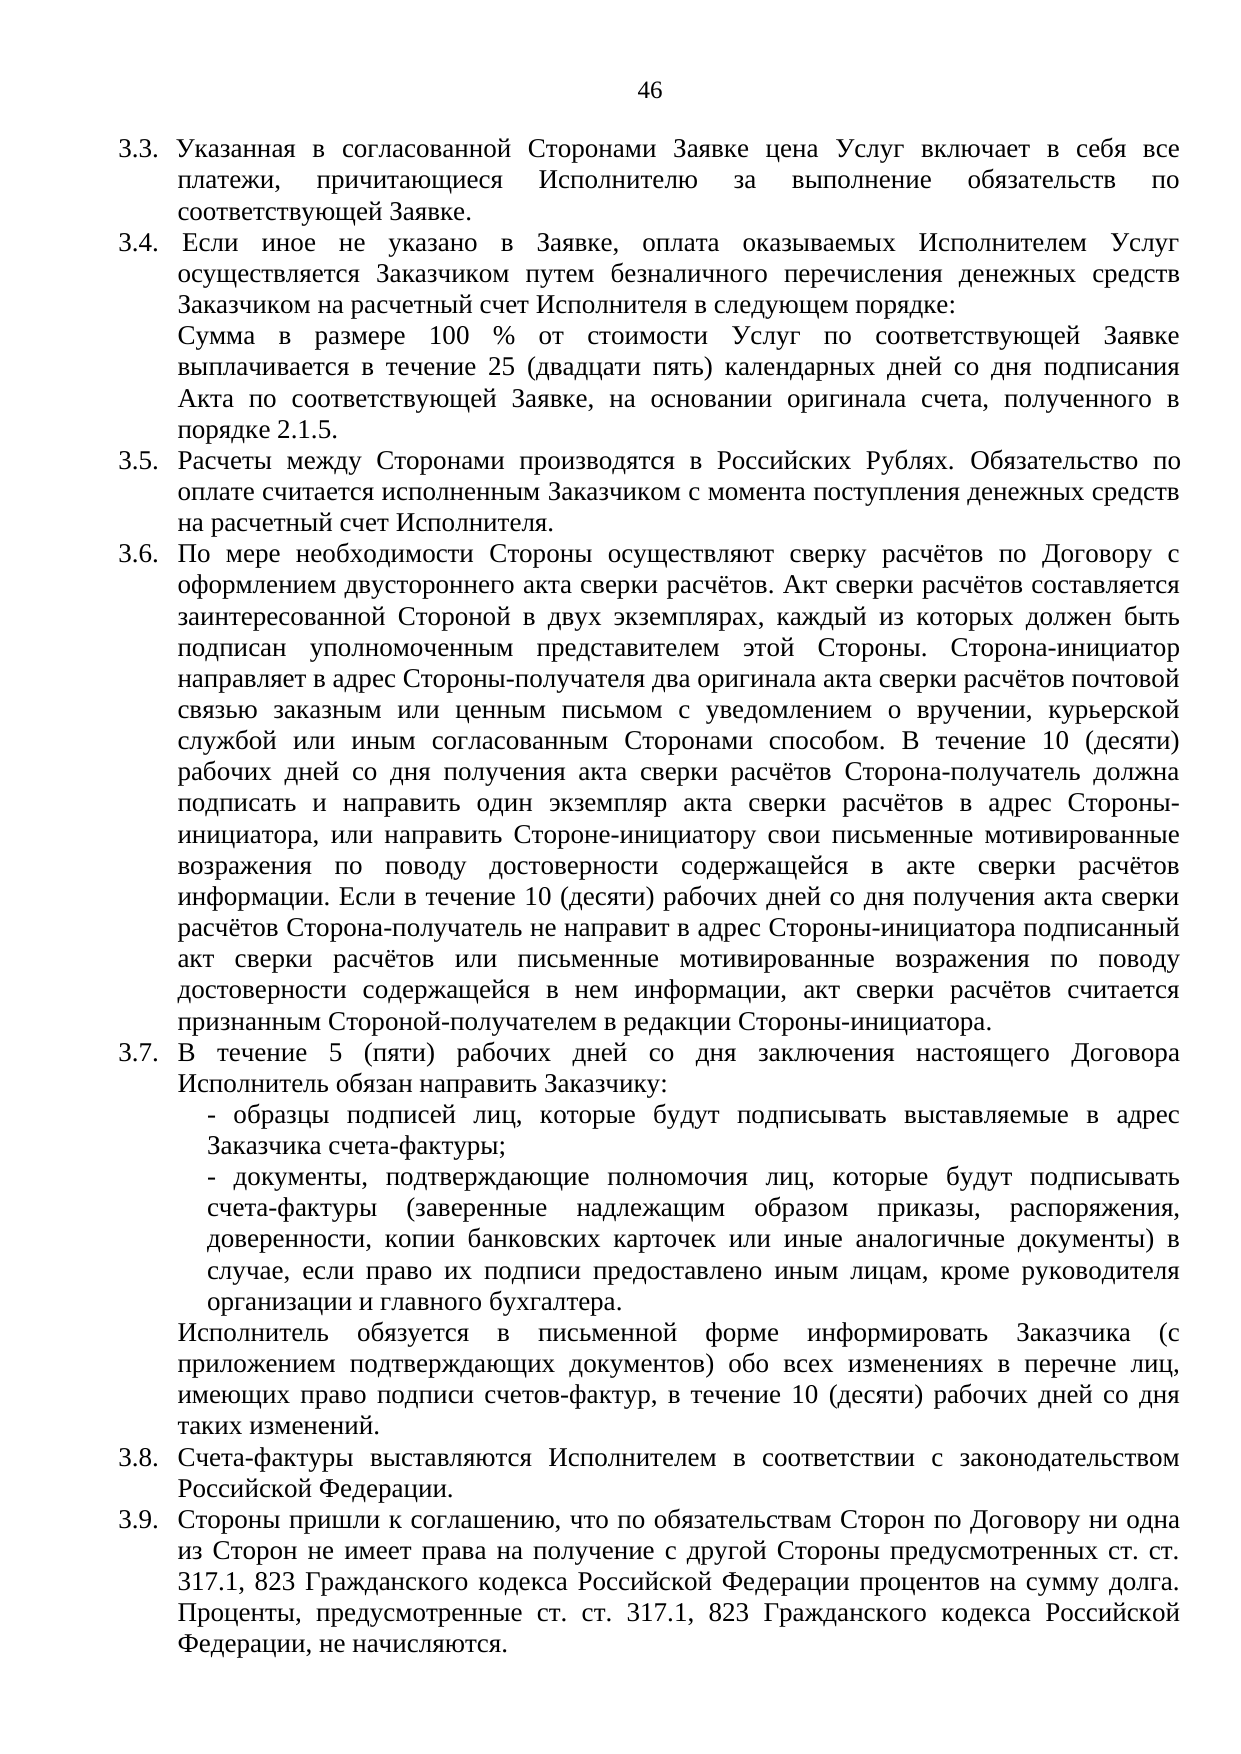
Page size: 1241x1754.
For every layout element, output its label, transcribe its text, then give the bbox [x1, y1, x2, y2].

text 3.6. По мере необходимости Стороны осуществляют сверку расчётов по Договору с оформлением двустороннего акта сверки расчётов. Акт сверки расчётов составляется заинтересованной Стороной в двух экземплярах, каждый из которых должен быть подписан уполномоченным представителем этой Стороны. Сторона-инициатор направляет в адрес Стороны-получателя два оригинала акта сверки расчётов почтовой связью заказным или ценным письмом с уведомлением о вручении, курьерской службой или иным согласованным Сторонами способом. В течение 10 (десяти) рабочих дней со дня получения акта сверки расчётов Сторона-получатель должна подписать и направить один экземпляр акта сверки расчётов в адрес Стороны-инициатора, или направить Стороне-инициатору свои письменные мотивированные возражения по поводу достоверности содержащейся в акте сверки расчётов информации. Если в течение 10 (десяти) рабочих дней со дня получения акта сверки расчётов Сторона-получатель не направит в адрес Стороны-инициатора подписанный акт сверки расчётов или письменные мотивированные возражения по поводу достоверности содержащейся в нем информации, акт сверки расчётов считается признанным Стороной-получателем в редакции Стороны-инициатора. [118, 537, 1181, 1036]
text - образцы подписей лиц, которые будут подписывать выставляемые в адрес Заказчика счета-фактуры; [207, 1098, 1181, 1160]
text Сумма в размере 100 % от стоимости Услуг по соответствующей Заявке выплачивается в течение 25 (двадцати пять) календарных дней со дня подписания Акта по соответствующей Заявке, на основании оригинала счета, полученного в порядке 2.1.5. [177, 319, 1181, 444]
text 3.4. Если иное не указано в Заявке, оплата оказываемых Исполнителем Услуг осуществляется Заказчиком путем безналичного перечисления денежных средств Заказчиком на расчетный счет Исполнителя в следующем порядке: [118, 226, 1181, 319]
text 3.3. Указанная в согласованной Сторонами Заявке цена Услуг включает в себя все платежи, причитающиеся Исполнителю за выполнение обязательств по соответствующей Заявке. [118, 132, 1181, 226]
text 3.9. Стороны пришли к соглашению, что по обязательствам Сторон по Договору ни одна из Сторон не имеет права на получение с другой Стороны предусмотренных ст. ст. 317.1, 823 Гражданского кодекса Российской Федерации процентов на сумму долга. Проценты, предусмотренные ст. ст. 317.1, 823 Гражданского кодекса Российской Федерации, не начисляются. [118, 1503, 1181, 1659]
text 3.8. Счета-фактуры выставляются Исполнителем в соответствии с законодательством Российской Федерации. [118, 1441, 1181, 1503]
text 3.7. В течение 5 (пяти) рабочих дней со дня заключения настоящего Договора Исполнитель обязан направить Заказчику: [118, 1036, 1181, 1098]
text 3.5. Расчеты между Сторонами производятся в Российских Рублях. Обязательство по оплате считается исполненным Заказчиком с момента поступления денежных средств на расчетный счет Исполнителя. [118, 444, 1181, 537]
text Исполнитель обязуется в письменной форме информировать Заказчика (с приложением подтверждающих документов) обо всех изменениях в перечне лиц, имеющих право подписи счетов-фактур, в течение 10 (десяти) рабочих дней со дня таких изменений. [177, 1316, 1181, 1441]
text - документы, подтверждающие полномочия лиц, которые будут подписывать счета-фактуры (заверенные надлежащим образом приказы, распоряжения, доверенности, копии банковских карточек или иные аналогичные документы) в случае, если право их подписи предоставлено иным лицам, кроме руководителя организации и главного бухгалтера. [207, 1160, 1181, 1316]
